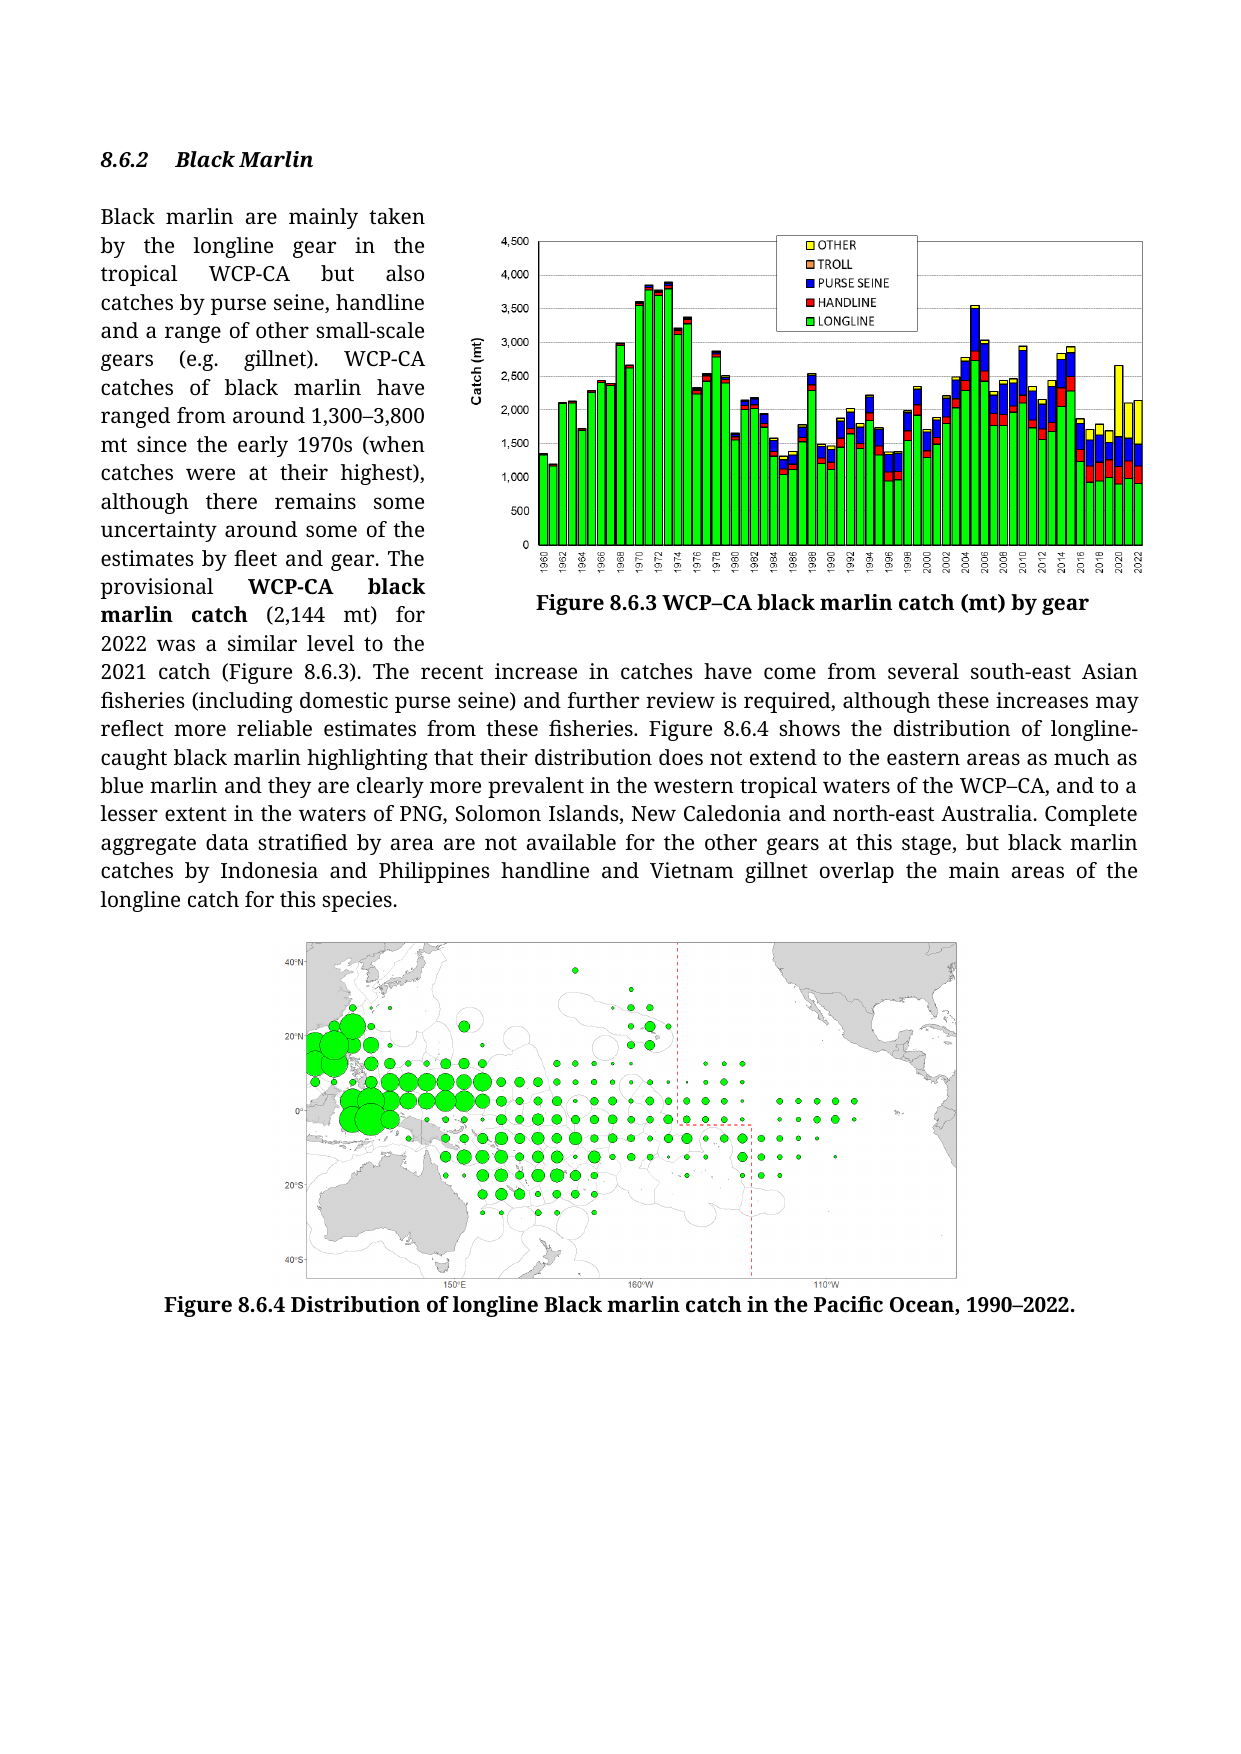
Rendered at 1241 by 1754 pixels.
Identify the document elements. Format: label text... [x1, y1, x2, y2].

picture [462, 211, 1158, 589]
text Figure 8.6.4 Distribution of longline Black marlin catch in the Pacific Ocean, 1990–2022. [100, 1290, 1140, 1319]
picture [271, 941, 969, 1291]
subtitle 8.6.2 Black Marlin [100, 146, 1140, 174]
